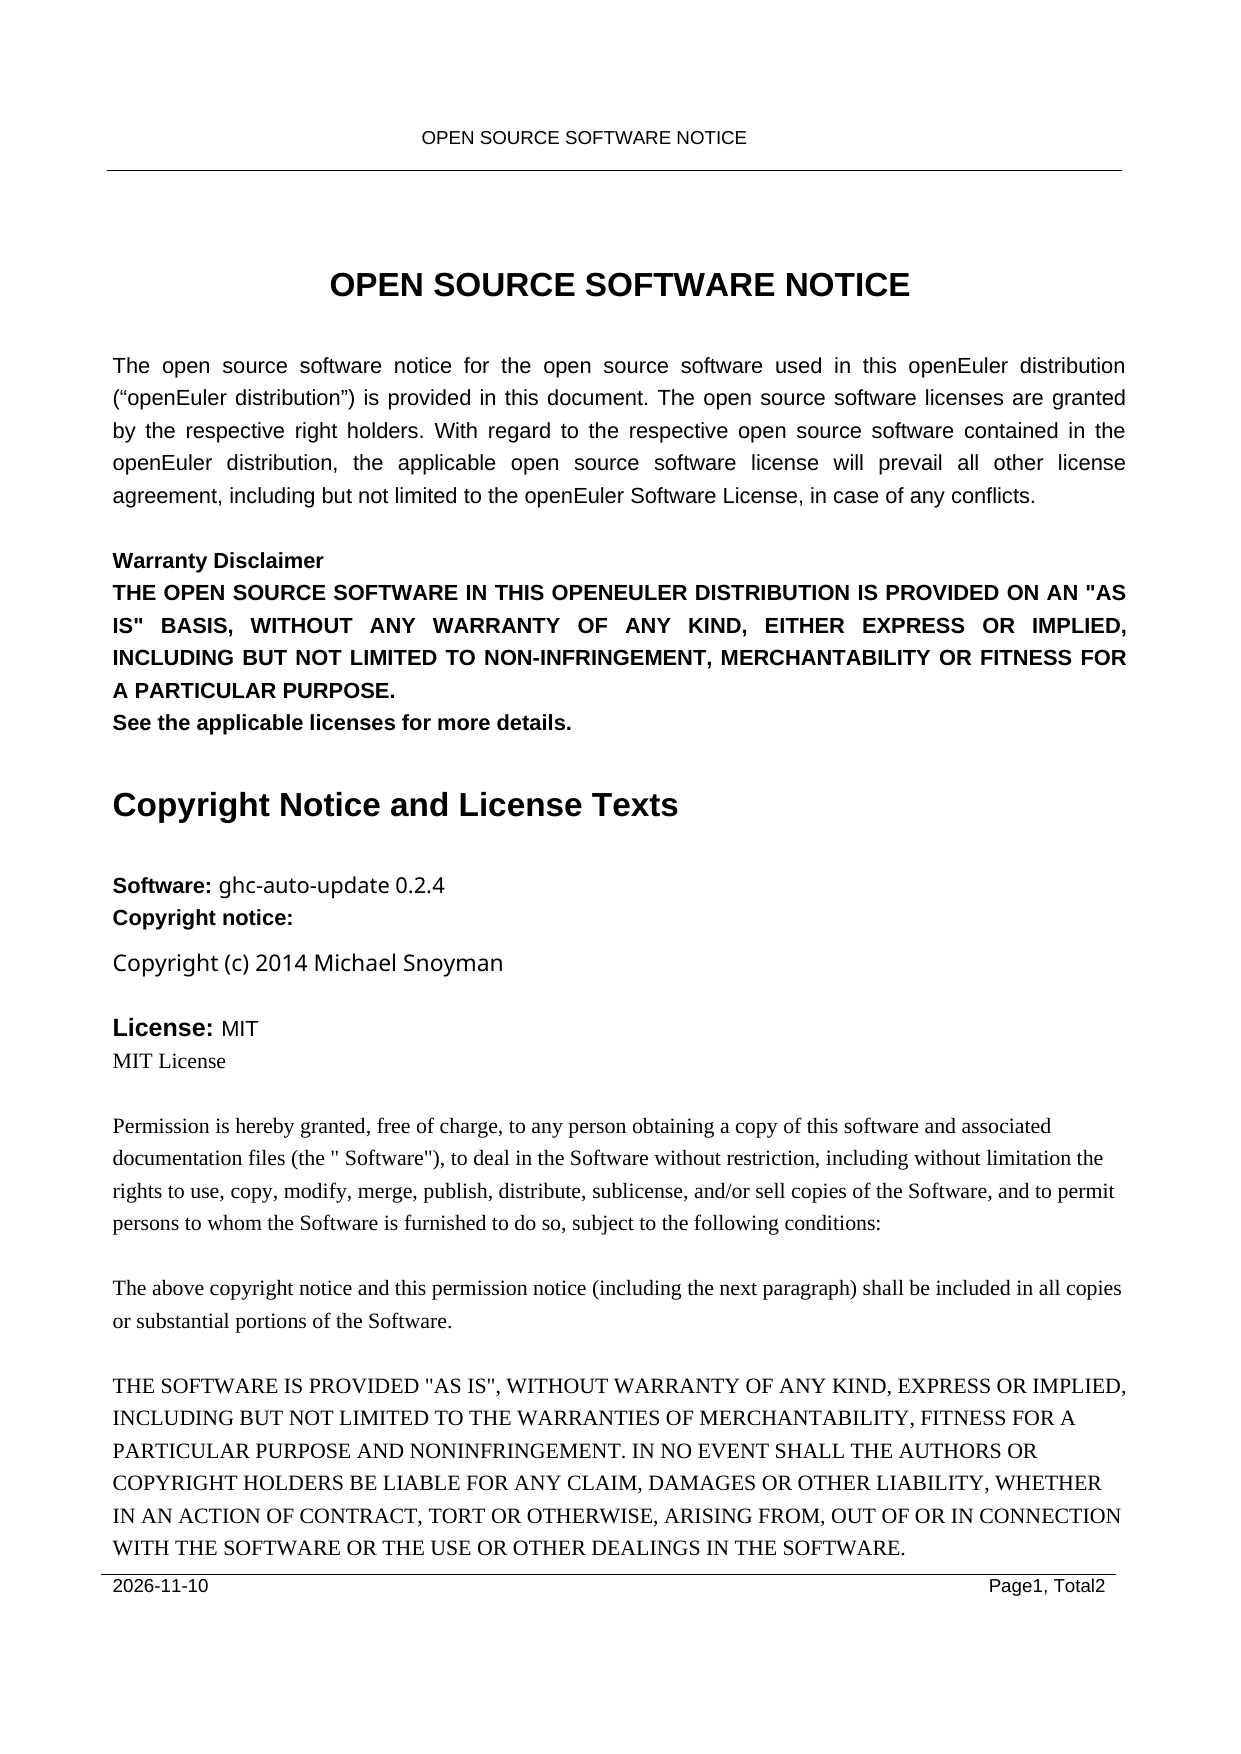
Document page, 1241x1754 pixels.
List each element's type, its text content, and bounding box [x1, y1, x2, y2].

text Warranty Disclaimer [112, 544, 1128, 576]
text Copyright (c) 2014 Michael Snoyman [112, 947, 1128, 1012]
text Copyright Notice and License Texts [112, 771, 1128, 836]
text The open source software notice for the open source software used in this openEuler distribution (“openEuler distribution”) is provided in this document. The open source software licenses are granted by the respective right holders. With regard to the respective open source software contained in the openEuler distribution, the applicable open source software license will prevail all other license agreement, including but not limited to the openEuler Software License, in case of any conflicts. [112, 349, 1128, 511]
text THE OPEN SOURCE SOFTWARE IN THIS OPENEULER DISTRIBUTION IS PROVIDED ON AN "AS IS" BASIS, WITHOUT ANY WARRANTY OF ANY KIND, EITHER EXPRESS OR IMPLIED, INCLUDING BUT NOT LIMITED TO NON-INFRINGEMENT, MERCHANTABILITY OR FITNESS FOR A PARTICULAR PURPOSE. See the applicable licenses for more details. [112, 576, 1128, 739]
text Copyright notice: [112, 901, 1128, 934]
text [112, 1044, 1128, 1564]
text License: MIT [112, 1012, 1128, 1044]
title Software: ghc-auto-update 0.2.4 [112, 869, 1128, 901]
text OPEN SOURCE SOFTWARE NOTICE [112, 251, 1128, 316]
